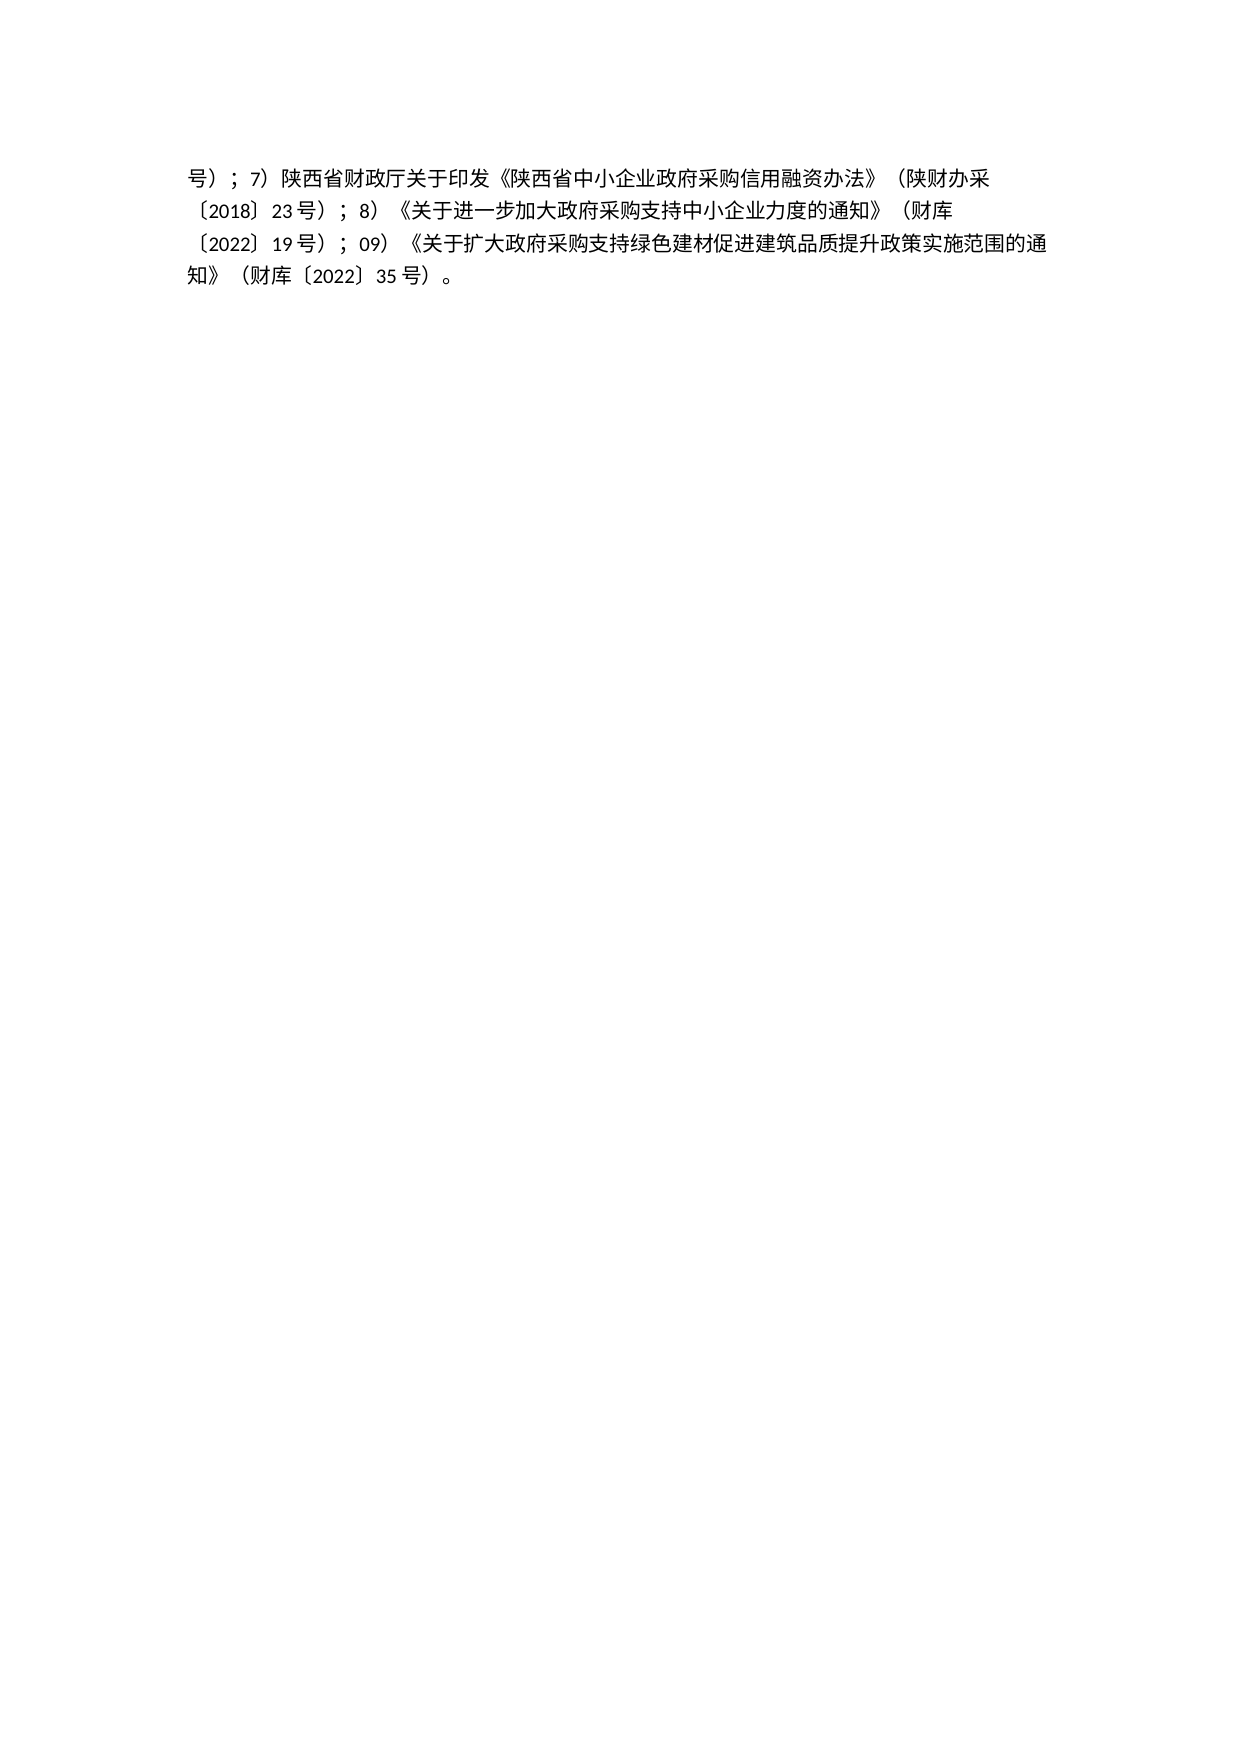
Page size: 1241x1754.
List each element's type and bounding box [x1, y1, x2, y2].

text [187, 162, 1053, 292]
